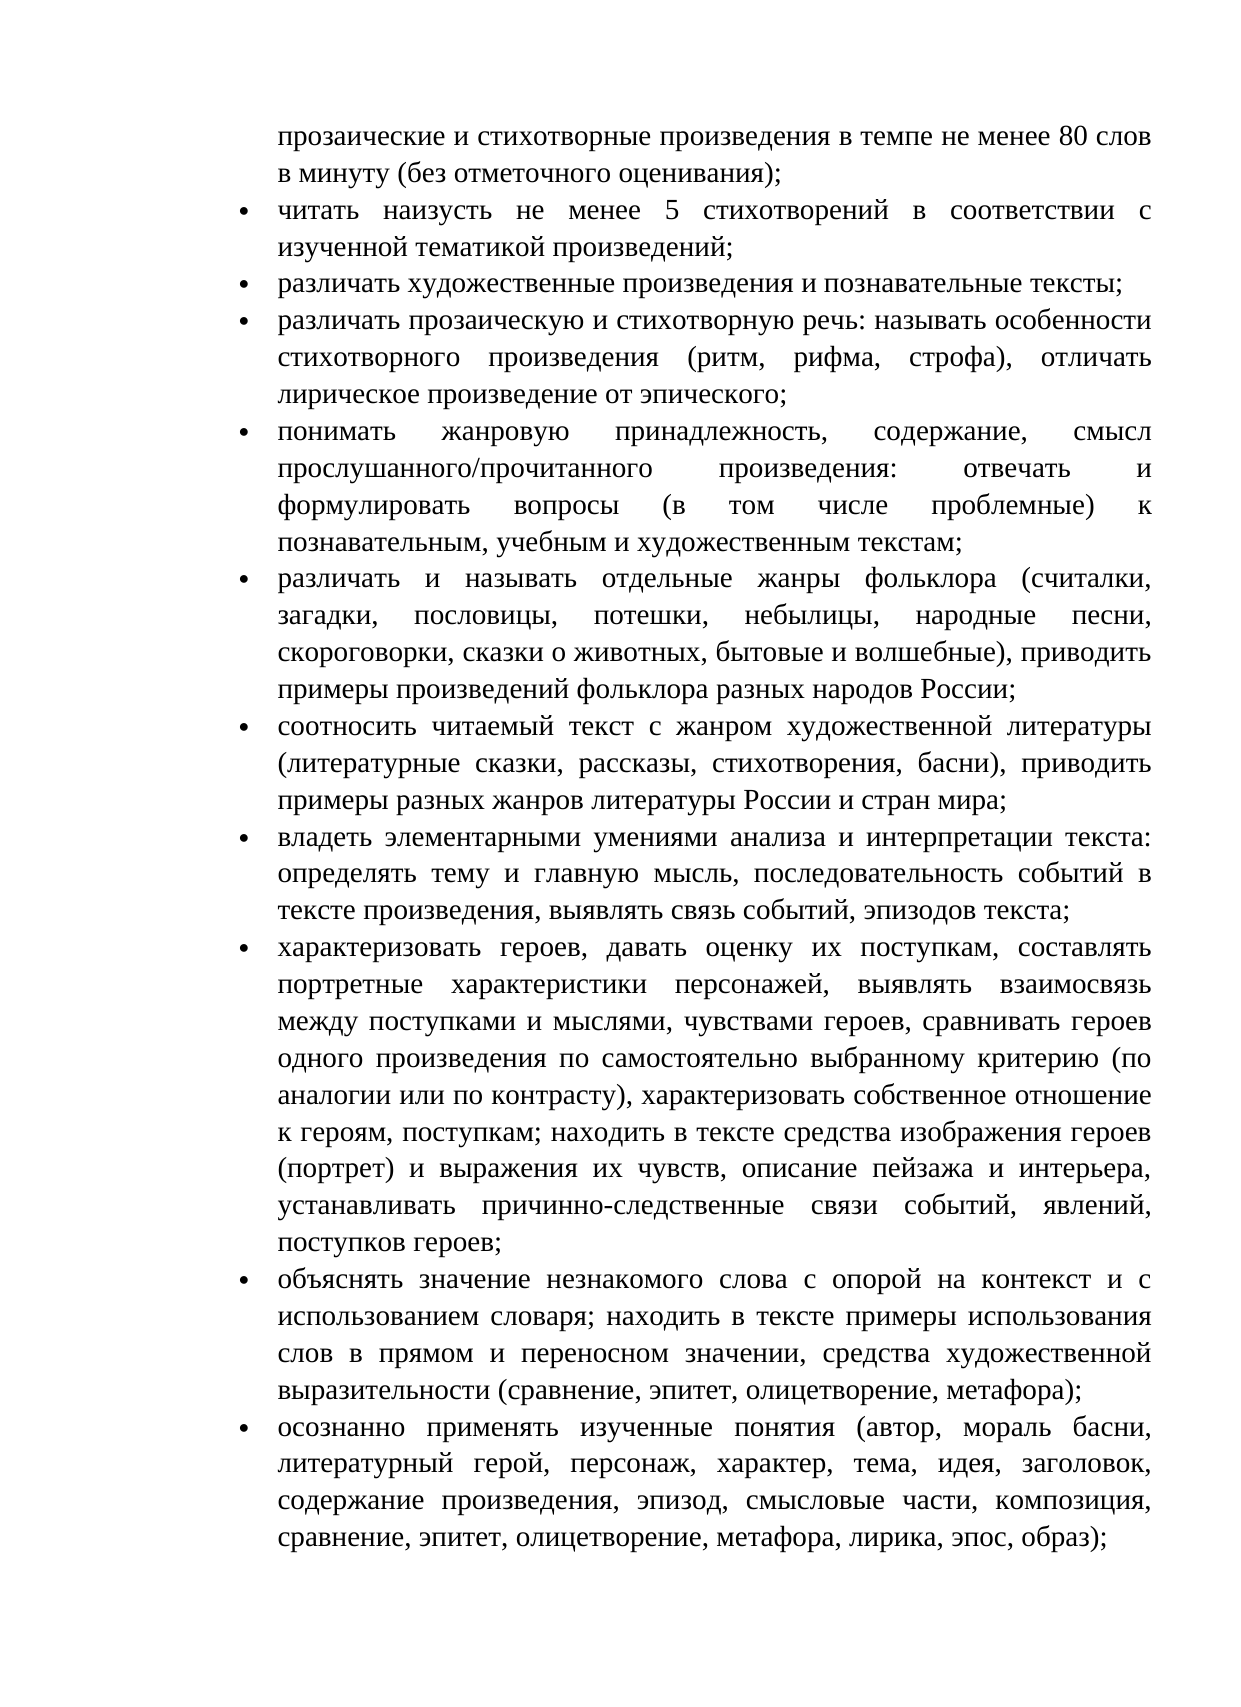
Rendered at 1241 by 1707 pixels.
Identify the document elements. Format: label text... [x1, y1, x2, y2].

list соотносить читаемый текст с жанром художественной литературы (литературные сказки, рассказы, стихотворения, басни), приводить примеры разных жанров литературы России и стран мира; [240, 708, 1152, 815]
list осознанно применять изученные понятия (автор, мораль басни, литературный герой, персонаж, характер, тема, идея, заголовок, содержание произведения, эпизод, смысловые части, композиция, сравнение, эпитет, олицетворение, метафора, лирика, эпос, образ); [240, 1409, 1152, 1553]
list объяснять значение незнакомого слова с опорой на контекст и с использованием словаря; находить в тексте примеры использования слов в прямом и переносном значении, средства художественной выразительности (сравнение, эпитет, олицетворение, метафора); [240, 1261, 1152, 1405]
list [240, 118, 1152, 188]
list различать и называть отдельные жанры фольклора (считалки, загадки, пословицы, потешки, небылицы, народные песни, скороговорки, сказки о животных, бытовые и волшебные), приводить примеры произведений фольклора разных народов России; [240, 561, 1152, 705]
list читать наизусть не менее 5 стихотворений в соответствии с изученной тематикой произведений; [240, 192, 1152, 262]
list понимать жанровую принадлежность, содержание, смысл прослушанного/прочитанного произведения: отвечать и формулировать вопросы (в том числе проблемные) к познавательным, учебным и художественным текстам; [240, 413, 1152, 557]
list различать прозаическую и стихотворную речь: называть особенности стихотворного произведения (ритм, рифма, строфа), отличать лирическое произведение от эпического; [240, 302, 1152, 410]
list различать художественные произведения и познавательные тексты; [240, 266, 1152, 299]
list владеть элементарными умениями анализа и интерпретации текста: определять тему и главную мысль, последовательность событий в тексте произведения, выявлять связь событий, эпизодов текста; [240, 819, 1152, 926]
list характеризовать героев, давать оценку их поступкам, составлять портретные характеристики персонажей, выявлять взаимосвязь между поступками и мыслями, чувствами героев, сравнивать героев одного произведения по самостоятельно выбранному критерию (по аналогии или по контрасту), характеризовать собственное отношение к героям, поступкам; находить в тексте средства изображения героев (портрет) и выражения их чувств, описание пейзажа и интерьера, устанавливать причинно-следственные связи событий, явлений, поступков героев; [240, 929, 1152, 1258]
